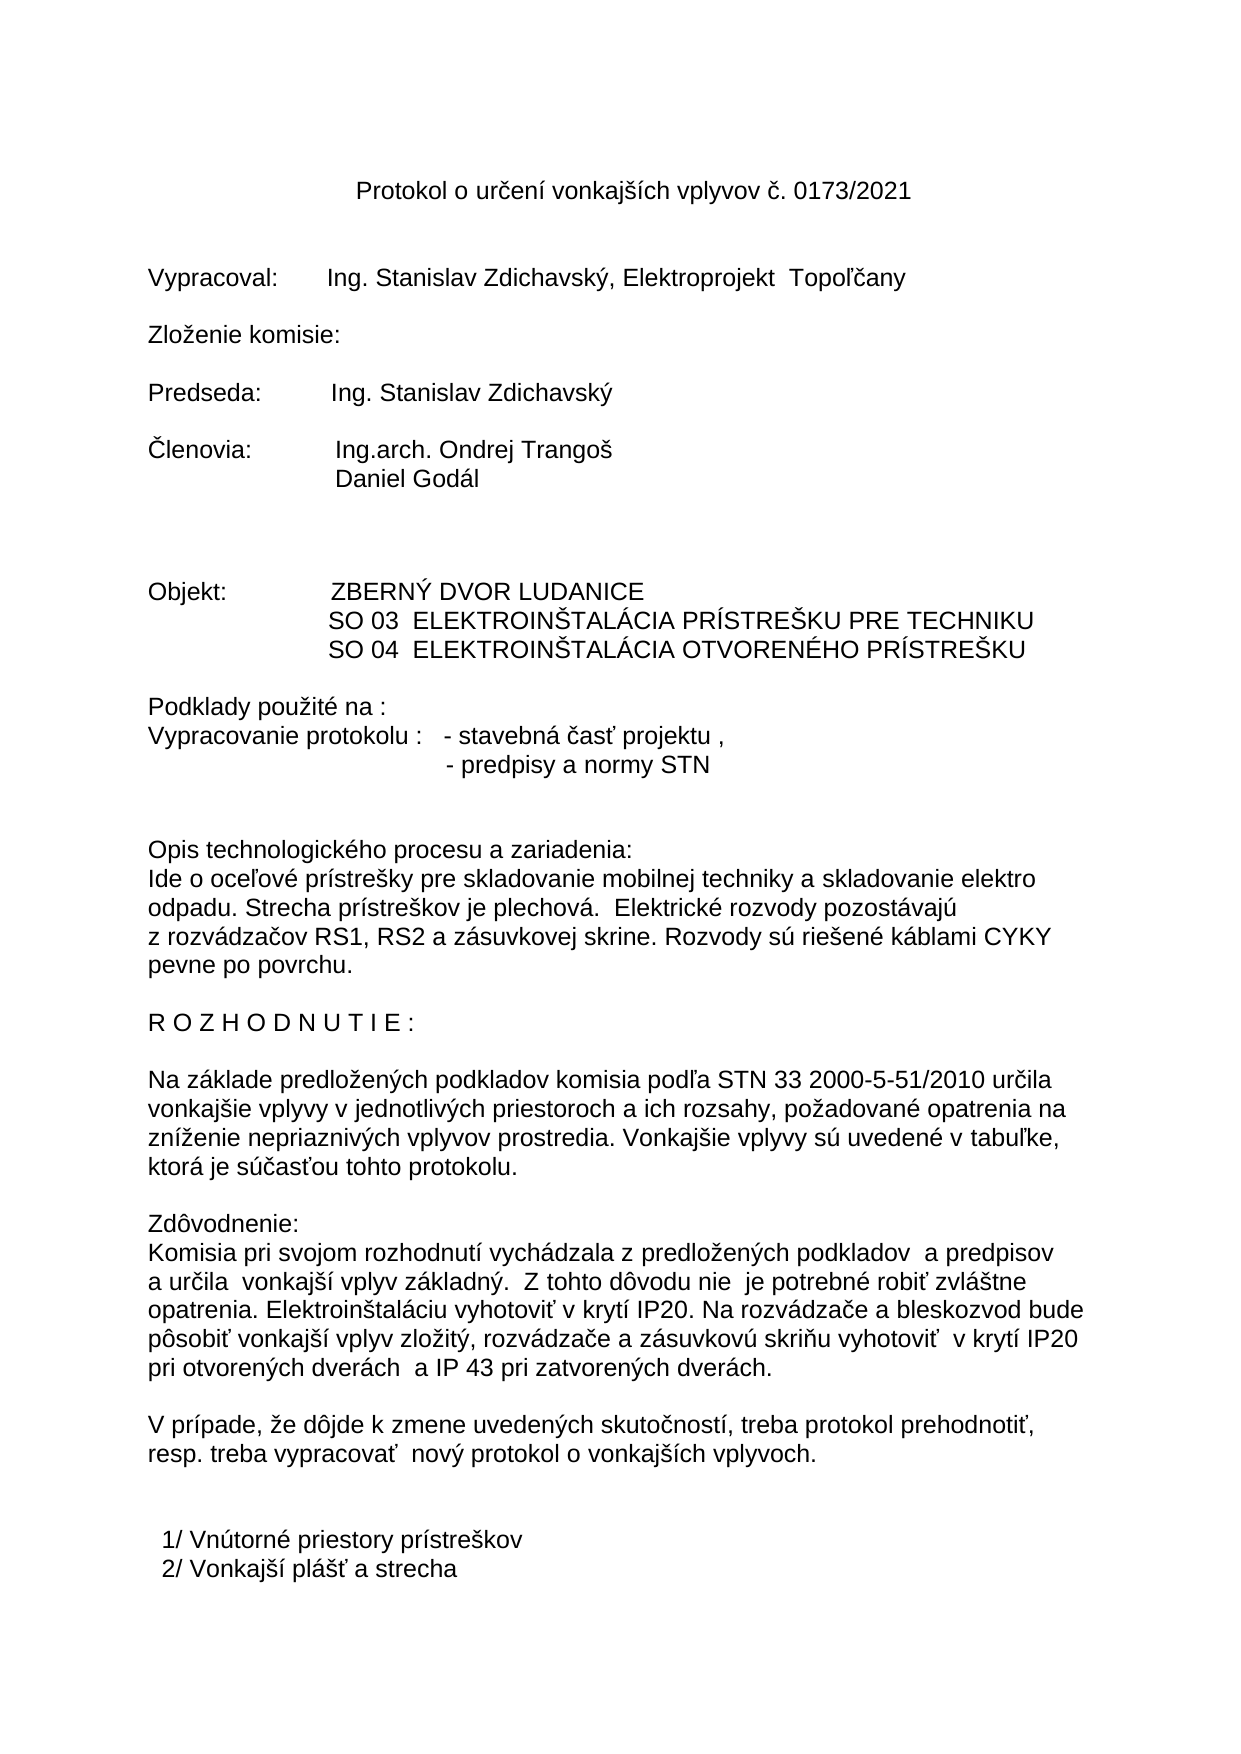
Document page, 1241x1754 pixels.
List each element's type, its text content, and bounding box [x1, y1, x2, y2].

text Členovia: Ing.arch. Ondrej Trangoš [148, 435, 1093, 464]
text Na základe predložených podkladov komisia podľa STN 33 2000-5-51/2010 určila vonkajšie vplyvy v jednotlivých priestoroch a ich rozsahy, požadované opatrenia na zníženie nepriaznivých vplyvov prostredia. Vonkajšie vplyvy sú uvedené v tabuľke, ktorá je súčasťou tohto protokolu. [148, 1065, 1093, 1180]
text Objekt: ZBERNÝ DVOR LUDANICE [148, 577, 1093, 606]
text Komisia pri svojom rozhodnutí vychádzala z predložených podkladov a predpisov a určila vonkajší vplyv základný. Z tohto dôvodu nie je potrebné robiť zvláštne opatrenia. Elektroinštaláciu vyhotoviť v krytí IP20. Na rozvádzače a bleskozvod bude pôsobiť vonkajší vplyv zložitý, rozvádzače a zásuvkovú skriňu vyhotoviť v krytí IP20 pri otvorených dverách a IP 43 pri zatvorených dverách. [148, 1238, 1093, 1382]
text R O Z H O D N U T I E : [148, 1008, 1093, 1037]
text Opis technologického procesu a zariadenia: [148, 835, 1093, 864]
text Predseda: Ing. Stanislav Zdichavský [148, 378, 1093, 406]
text V prípade, že dôjde k zmene uvedených skutočností, treba protokol prehodnotiť, resp. treba vypracovať nový protokol o vonkajších vplyvoch. [148, 1410, 1093, 1468]
text Daniel Godál [148, 464, 1093, 493]
text Vypracoval: Ing. Stanislav Zdichavský, Elektroprojekt Topoľčany [148, 263, 1093, 291]
text - predpisy a normy STN [148, 750, 1093, 779]
text Zdôvodnenie: [148, 1209, 1093, 1238]
text 1/ Vnútorné priestory prístreškov [148, 1525, 1093, 1554]
text Protokol o určení vonkajších vplyvov č. 0173/2021 [148, 176, 1093, 205]
text Ide o oceľové prístrešky pre skladovanie mobilnej techniky a skladovanie elektro odpadu. Strecha prístreškov je plechová. Elektrické rozvody pozostávajú z rozvádzačov RS1, RS2 a zásuvkovej skrine. Rozvody sú riešené káblami CYKY pevne po povrchu. [148, 864, 1093, 979]
text Podklady použité na : [148, 692, 1093, 721]
text SO 04 ELEKTROINŠTALÁCIA OTVORENÉHO PRÍSTREŠKU [148, 635, 1093, 664]
text Vypracovanie protokolu : - stavebná časť projektu , [148, 721, 1093, 750]
text 2/ Vonkajší plášť a strecha [148, 1554, 1093, 1583]
text SO 03 ELEKTROINŠTALÁCIA PRÍSTREŠKU PRE TECHNIKU [148, 606, 1093, 635]
text Zloženie komisie: [148, 320, 1093, 349]
